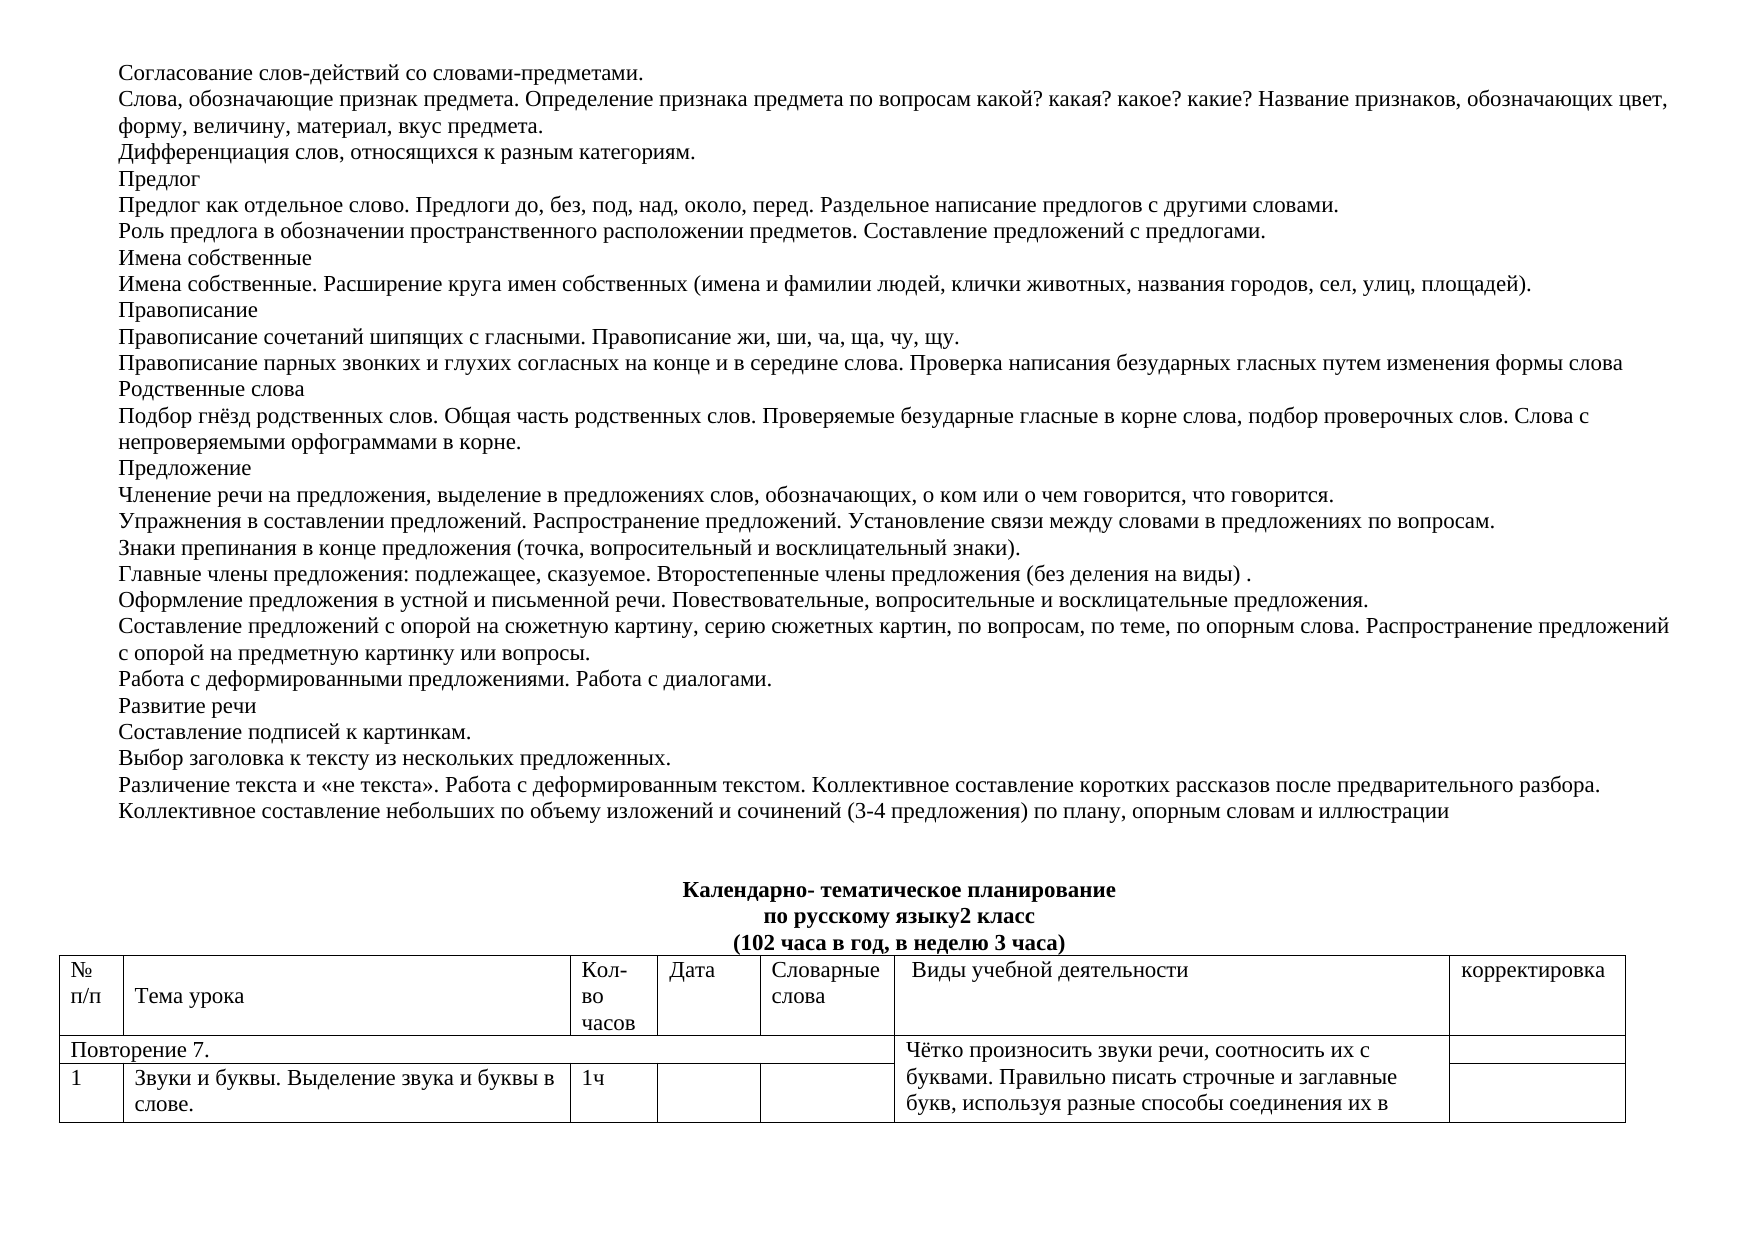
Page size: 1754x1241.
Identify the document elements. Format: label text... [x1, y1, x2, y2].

text Согласование слов-действий со словами-предметами. [118, 59, 1680, 86]
text Членение речи на предложения, выделение в предложениях слов, обозначающих, о ком или о чем говорится, что говорится. [118, 481, 1680, 507]
text Знаки препинания в конце предложения (точка, вопросительный и восклицательный знаки). [118, 533, 1680, 560]
text Подбор гнёзд родственных слов. Общая часть родственных слов. Проверяемые безударные гласные в корне слова, подбор проверочных слов. Слова с непроверяемыми орфограммами в корне. [118, 402, 1680, 454]
text Имена собственные. Расширение круга имен собственных (имена и фамилии людей, клички животных, названия городов, сел, улиц, площадей). [118, 270, 1680, 296]
text Работа с деформированными предложениями. Работа с диалогами. [118, 665, 1680, 692]
table_cell 1 [60, 1064, 123, 1122]
text Дифференциация слов, относящихся к разным категориям. [118, 138, 1680, 164]
text Предлог [118, 164, 1680, 191]
text Слова, обозначающие признак предмета. Определение признака предмета по вопросам какой? какая? какое? какие? Название признаков, обозначающих цвет, форму, величину, материал, вкус предмета. [118, 86, 1680, 138]
text Календарно- тематическое планирование [118, 876, 1680, 902]
table_cell Звуки и буквы. Выделение звука и буквы в слове. [124, 1064, 570, 1122]
table_header Кол-во часов [571, 956, 657, 1035]
text Роль предлога в обозначении пространственного расположении предметов. Составление предложений с предлогами. [118, 217, 1680, 244]
text Выбор заголовка к тексту из нескольких предложенных. [118, 744, 1680, 771]
table_header Виды учебной деятельности [895, 956, 1449, 1035]
text Родственные слова [118, 375, 1680, 402]
text Составление предложений с опорой на сюжетную картину, серию сюжетных картин, по вопросам, по теме, по опорным слова. Распространение предложений с опорой на предметную картинку или вопросы. [118, 613, 1680, 665]
table_cell Чётко произносить звуки речи, соотносить их с буквами. Правильно писать строчные и заглавные букв, используя разные способы соединения их в слове. Выделять первый звук в слоге или слове при условии совпадения звука и буквы. Практически различать понятия «предмет» и «название предмета». Соблюдать правила записи предложения с опорой на схему и без неё. Распространять предложение одним словом с опорой на предметную картинку. Составлять предложение из 2-3 слов по ситуационной картинке [895, 1036, 1449, 1122]
text (102 часа в год, в неделю 3 часа) [118, 929, 1680, 955]
table_header № п/п [60, 956, 123, 1035]
table_header Тема урока [124, 956, 570, 1035]
text Правописание сочетаний шипящих с гласными. Правописание жи, ши, ча, ща, чу, щу. [118, 323, 1680, 349]
text по русскому языку2 класс [118, 902, 1680, 929]
text Имена собственные [118, 244, 1680, 270]
table_cell [658, 1064, 760, 1122]
table_cell [761, 1064, 894, 1122]
table_cell 1ч [571, 1064, 657, 1122]
text Главные члены предложения: подлежащее, сказуемое. Второстепенные члены предложения (без деления на виды) . [118, 560, 1680, 586]
text Упражнения в составлении предложений. Распространение предложений. Установление связи между словами в предложениях по вопросам. [118, 507, 1680, 533]
table_header Дата [658, 956, 760, 1035]
text Предложение [118, 454, 1680, 481]
text Развитие речи [118, 692, 1680, 718]
text Предлог как отдельное слово. Предлоги до, без, под, над, около, перед. Раздельное написание предлогов с другими словами. [118, 191, 1680, 217]
text Правописание [118, 296, 1680, 323]
table_cell Повторение 7. [60, 1036, 894, 1063]
table_cell [1450, 1064, 1625, 1122]
text Оформление предложения в устной и письменной речи. Повествовательные, вопросительные и восклицательные предложения. [118, 586, 1680, 613]
text Правописание парных звонких и глухих согласных на конце и в середине слова. Проверка написания безударных гласных путем изменения формы слова [118, 349, 1680, 375]
table_header корректировка [1450, 956, 1625, 1035]
table_cell [1450, 1036, 1625, 1063]
table_header Словарные слова [761, 956, 894, 1035]
text Составление подписей к картинкам. [118, 718, 1680, 744]
text Различение текста и «не текста». Работа с деформированным текстом. Коллективное составление коротких рассказов после предварительного разбора. Коллективное составление небольших по объему изложений и сочинений (3-4 предложения) по плану, опорным словам и иллюстрации [118, 771, 1680, 823]
